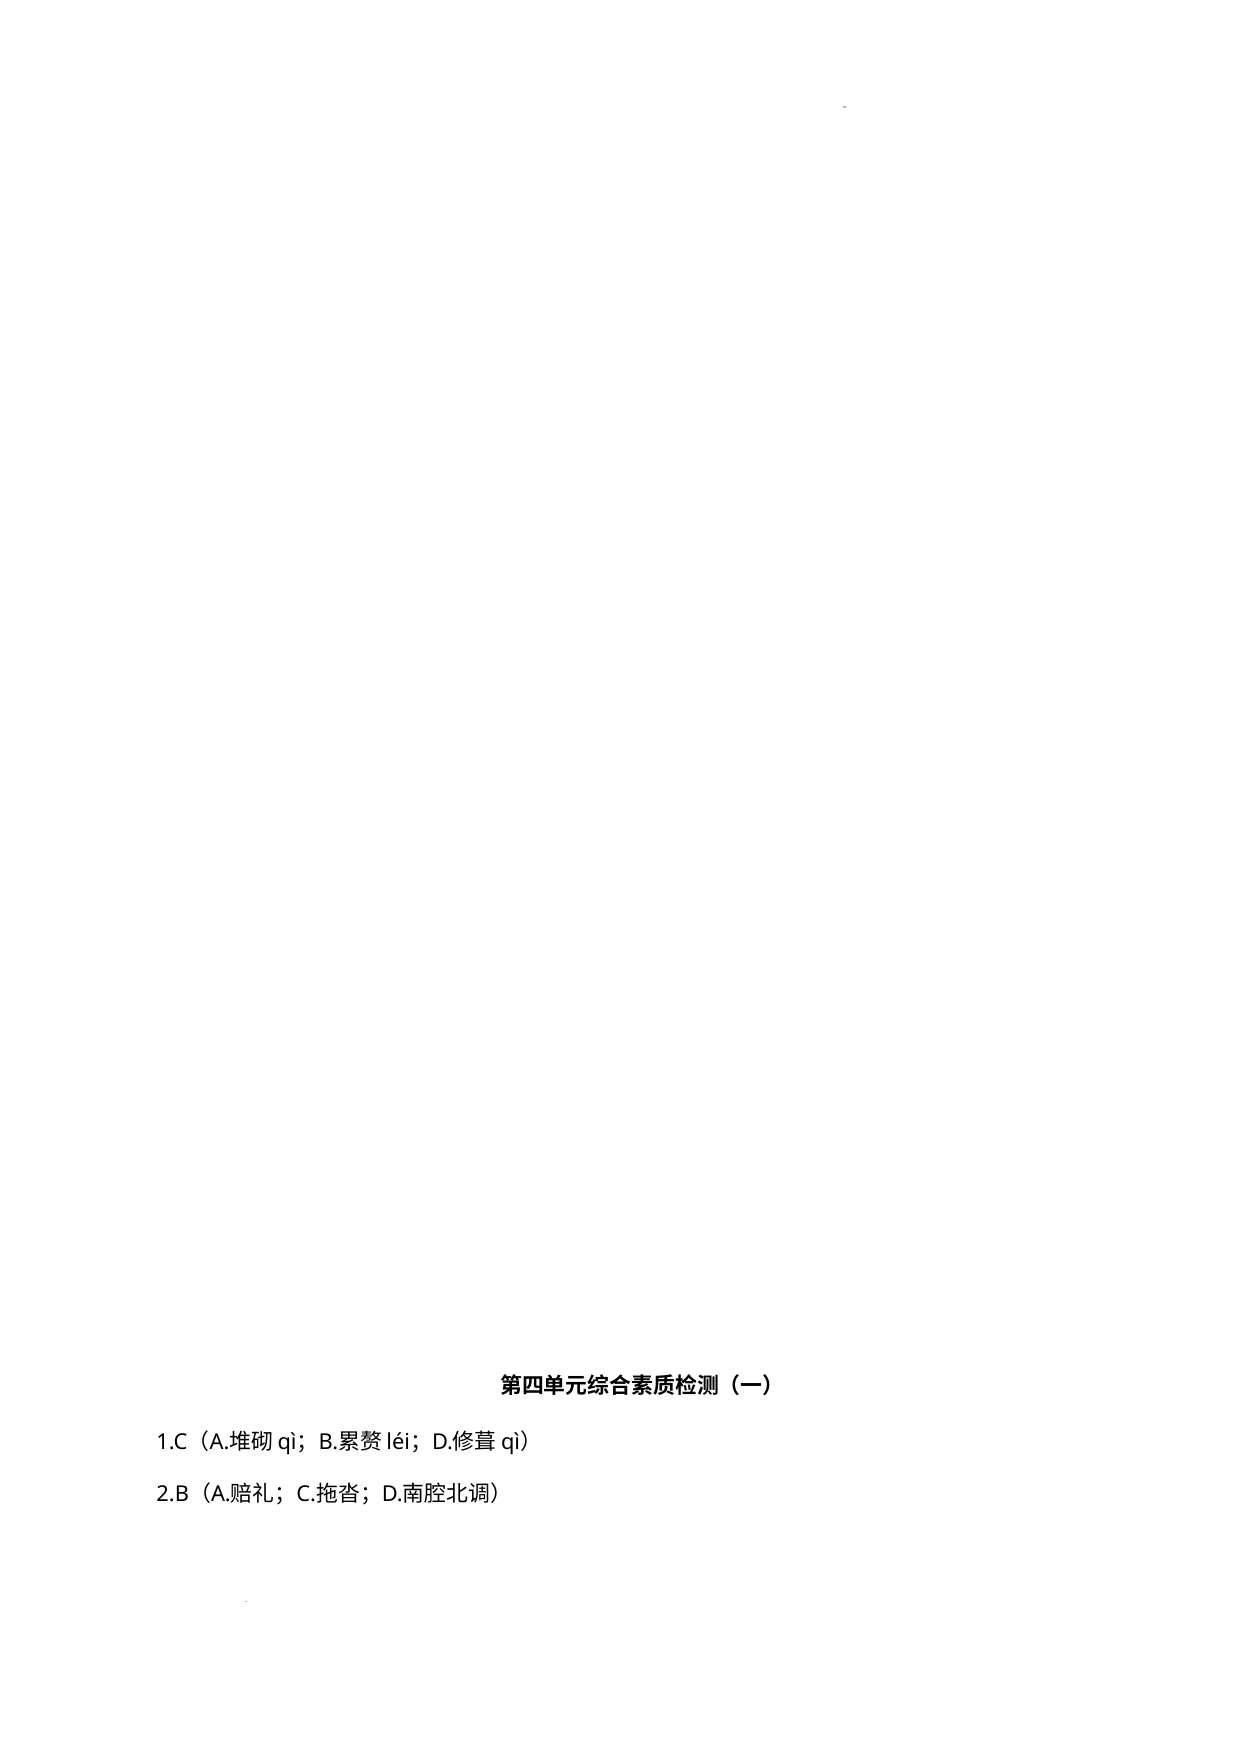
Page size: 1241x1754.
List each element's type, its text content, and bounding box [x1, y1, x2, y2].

text 2.B（A.赔礼；C.拖沓；D.南腔北调） [112, 1476, 1128, 1507]
text 1.C（A.堆砌qì；B.累赘léi；D.修葺qì） [112, 1416, 1128, 1456]
text 第四单元综合素质检测（一） [112, 1368, 1128, 1400]
